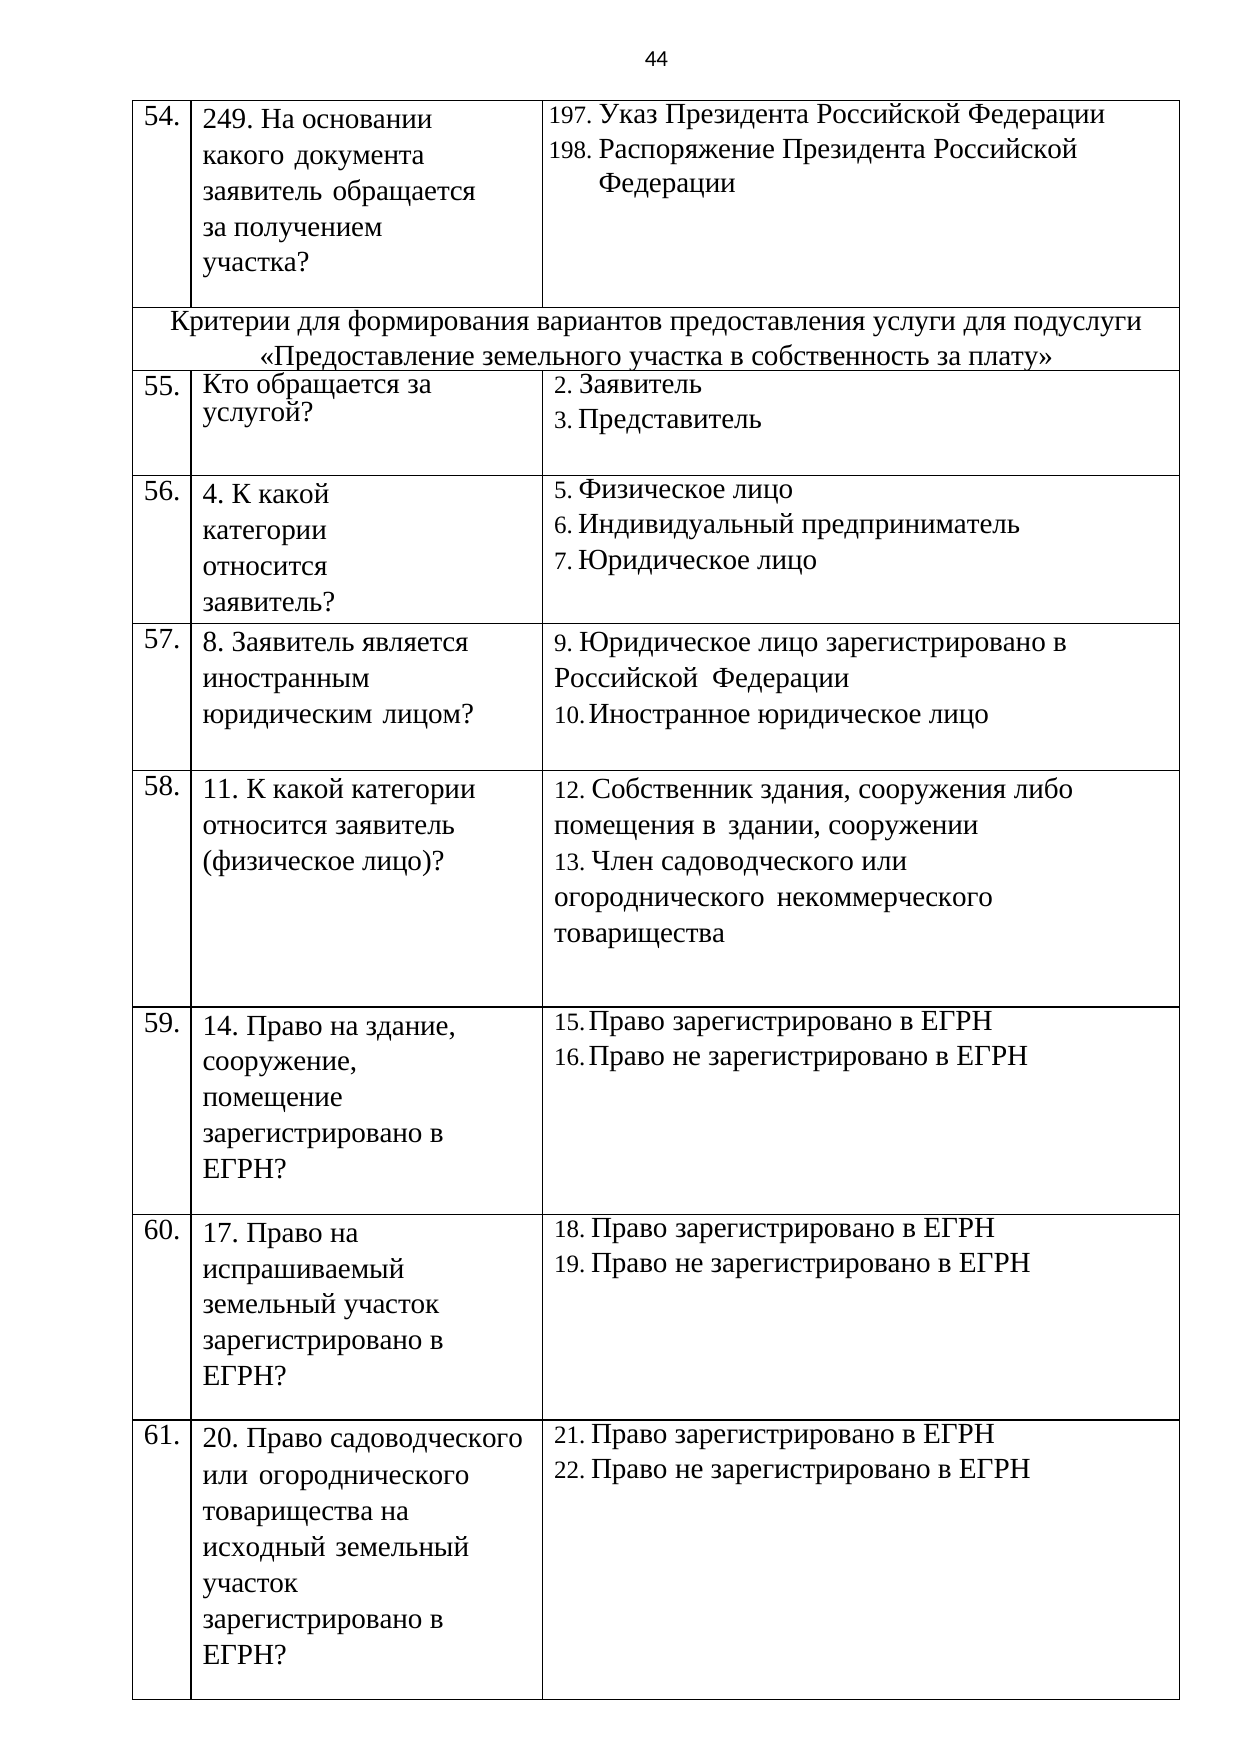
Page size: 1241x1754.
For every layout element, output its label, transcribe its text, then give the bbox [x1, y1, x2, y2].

table_cell 60. [133, 1215, 190, 1419]
table_cell 56. [133, 476, 190, 623]
table_cell 54. [133, 101, 190, 307]
table_cell 57. [133, 624, 190, 770]
table_cell 11. К какой категории относится заявитель (физическое лицо)? [192, 771, 542, 1006]
table_cell 4. К какой категории относится заявитель? [192, 476, 542, 623]
table_cell Заявитель Представитель [543, 371, 1179, 475]
table_cell 61. [133, 1421, 190, 1699]
table_cell 20. Право садоводческого или огороднического товарищества на исходный земельный участок зарегистрировано в ЕГРН? [192, 1421, 542, 1699]
table_cell Критерии для формирования вариантов предоставления услуги для подуслуги «Предоставление земельного участка в собственность за плату» [133, 308, 1179, 370]
table_cell Право зарегистрировано в ЕГРН Право не зарегистрировано в ЕГРН [543, 1008, 1179, 1214]
table_cell 249. На основании какого документа заявитель обращается за получением участка? [192, 101, 542, 307]
table_cell 55. [133, 371, 190, 475]
table_cell 59. [133, 1008, 190, 1214]
table_cell 8. Заявитель является иностранным юридическим лицом? [192, 624, 542, 770]
table_cell Право зарегистрировано в ЕГРН Право не зарегистрировано в ЕГРН [543, 1421, 1179, 1699]
table_cell 58. [133, 771, 190, 1006]
table_cell Право зарегистрировано в ЕГРН Право не зарегистрировано в ЕГРН [543, 1215, 1179, 1419]
table_cell 14. Право на здание, сооружение, помещение зарегистрировано в ЕГРН? [192, 1008, 542, 1214]
table_cell Собственник здания, сооружения либо помещения в здании, сооружении Член садоводческого или огороднического некоммерческого товарищества [543, 771, 1179, 1006]
table_cell Физическое лицо Индивидуальный предприниматель Юридическое лицо [543, 476, 1179, 623]
table_cell Кто обращается за услугой? [192, 371, 542, 475]
table_cell 17. Право на испрашиваемый земельный участок зарегистрировано в ЕГРН? [192, 1215, 542, 1419]
table_cell Указ Президента Российской Федерации Распоряжение Президента Российской Федерации [543, 101, 1179, 307]
table_cell Юридическое лицо зарегистрировано в Российской Федерации Иностранное юридическое лицо [543, 624, 1179, 770]
